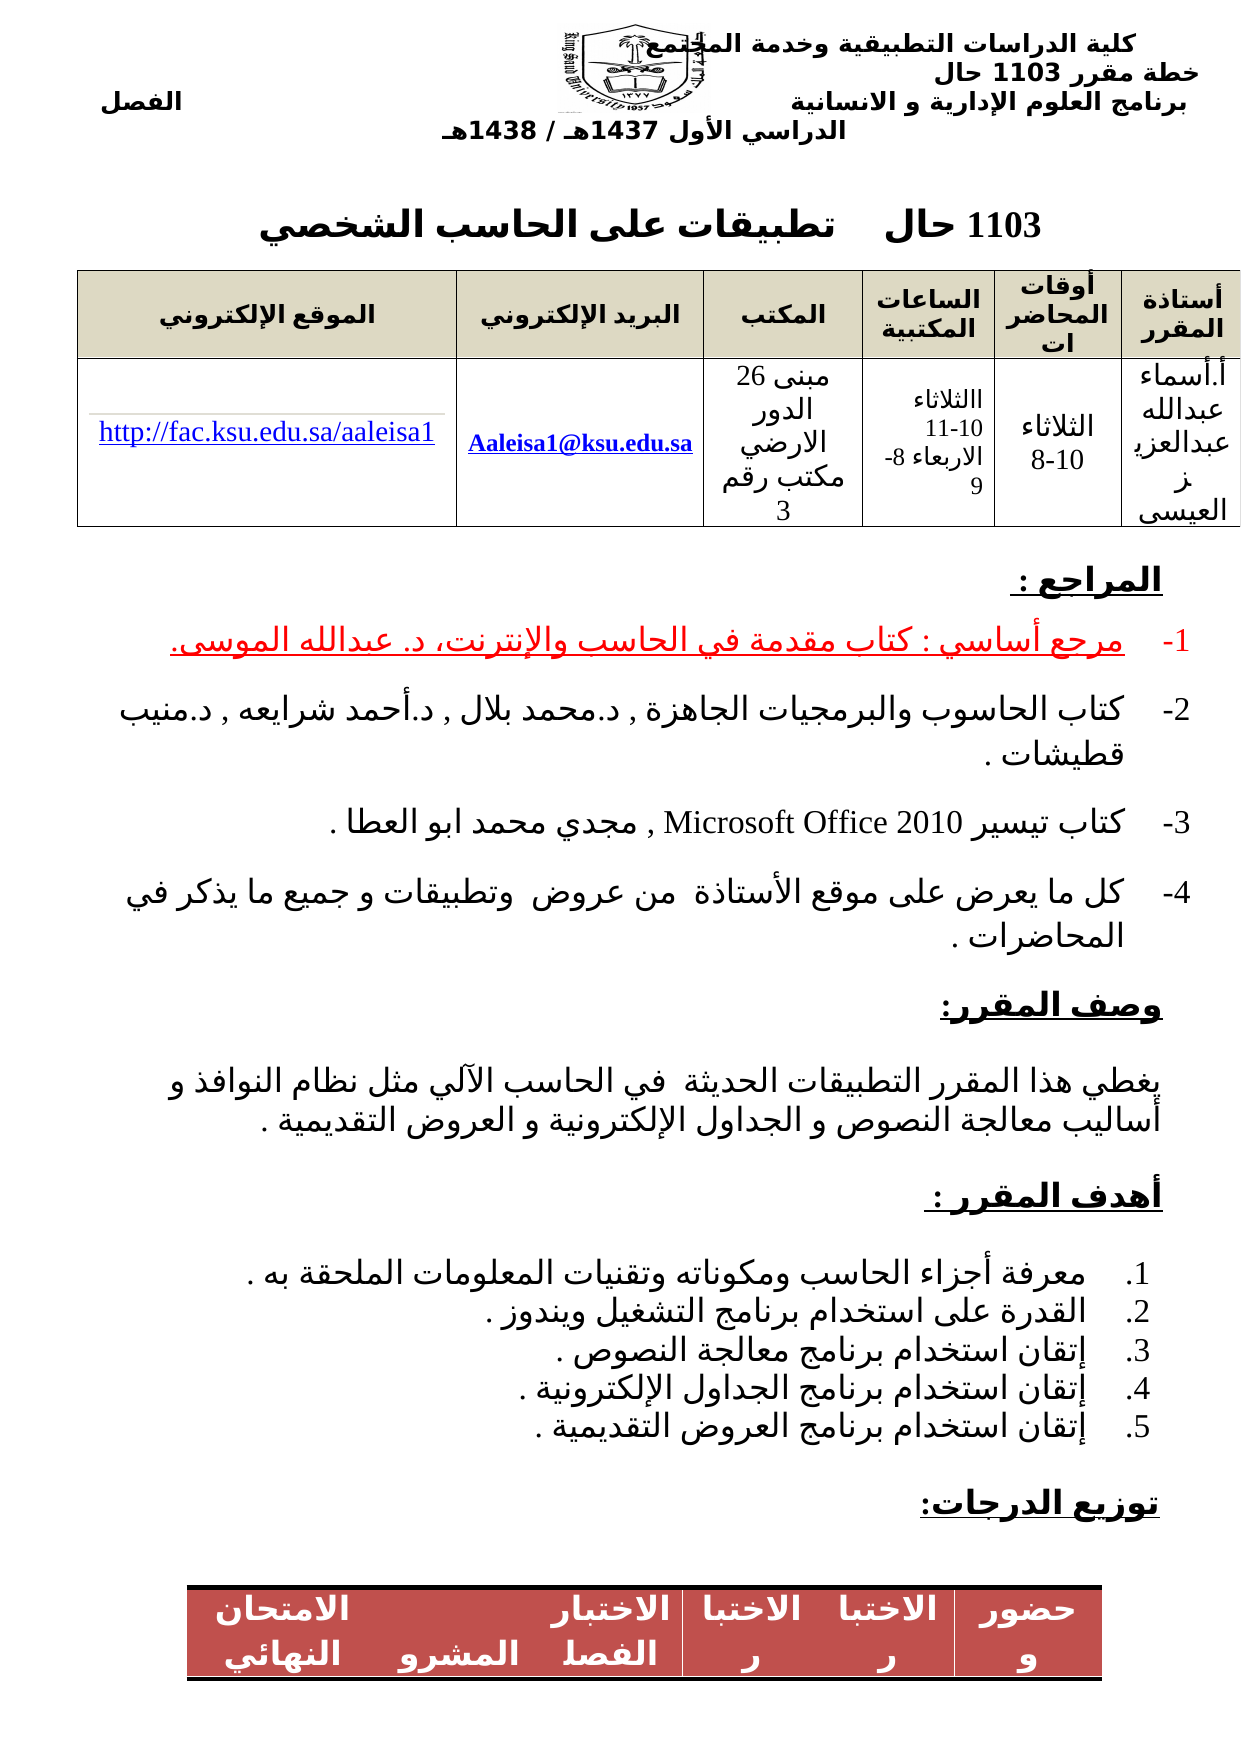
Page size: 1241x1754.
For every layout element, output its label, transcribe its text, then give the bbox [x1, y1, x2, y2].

picture [557, 23, 712, 113]
text يغطي هذا المقرر التطبيقات الحديثة في الحاسب الآلي مثل نظام النوافذ و أساليب معالجة النصوص و الجداول الإلكترونية و العروض التقديمية . [89, 1062, 1162, 1138]
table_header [683, 1590, 821, 1676]
table_cell االثلاثاء 10-11 الاربعاء 8-9 [863, 359, 994, 526]
table_header المكتب [704, 271, 862, 357]
text 1103 حال تطبيقات على الحاسب الشخصي [89, 203, 1200, 246]
list إتقان استخدام برنامج معالجة النصوص . [89, 1330, 1125, 1368]
table_header الساعات المكتبية [863, 271, 994, 357]
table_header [540, 1590, 682, 1676]
table_header الموقع الإلكتروني [78, 271, 456, 357]
table_cell Aaleisa1@ksu.edu.sa [457, 359, 703, 526]
text توزيع الدرجات: [89, 1483, 1160, 1522]
list معرفة أجزاء الحاسب ومكوناته وتقنيات المعلومات الملحقة به . [89, 1253, 1125, 1292]
table_header الامتحان النهائي [187, 1590, 379, 1676]
table_header حضور و مشاركة [955, 1590, 1102, 1676]
list إتقان استخدام برنامج العروض التقديمية . [89, 1407, 1125, 1445]
list مرجع أساسي : كتاب مقدمة في الحاسب والإنترنت، د. عبدالله الموسى. [89, 621, 1162, 659]
list كل ما يعرض على موقع الأستاذة من عروض وتطبيقات و جميع ما يذكر في المحاضرات . [89, 872, 1162, 954]
text المراجع : [89, 561, 1162, 599]
list كتاب تيسير Microsoft Office 2010 , مجدي محمد ابو العطا . [89, 803, 1162, 841]
list القدرة على استخدام برنامج التشغيل ويندوز . [89, 1292, 1125, 1330]
list كتاب الحاسوب والبرمجيات الجاهزة , د.محمد بلال , د.أحمد شرايعه , د.منيب قطيشات . [89, 690, 1162, 772]
table_cell الثلاثاء 8-10 [995, 359, 1121, 526]
table_header البريد الإلكتروني [457, 271, 703, 357]
text وصف المقرر: [89, 985, 1162, 1023]
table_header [821, 1590, 954, 1676]
table_cell أ.أسماء عبدالله عبدالعزيز العيسى [1122, 359, 1240, 526]
list إتقان استخدام برنامج الجداول الإلكترونية . [89, 1368, 1125, 1407]
table_cell http://fac.ksu.edu.sa/aaleisa1 [78, 359, 456, 526]
table_header المشروع [379, 1590, 540, 1676]
table_header أوقات المحاضرات [995, 271, 1121, 357]
table_header أستاذة المقرر [1122, 271, 1240, 357]
text أهدف المقرر : [89, 1177, 1162, 1215]
table_cell مبنى 26 الدور الارضي مكتب رقم 3 [704, 359, 862, 526]
